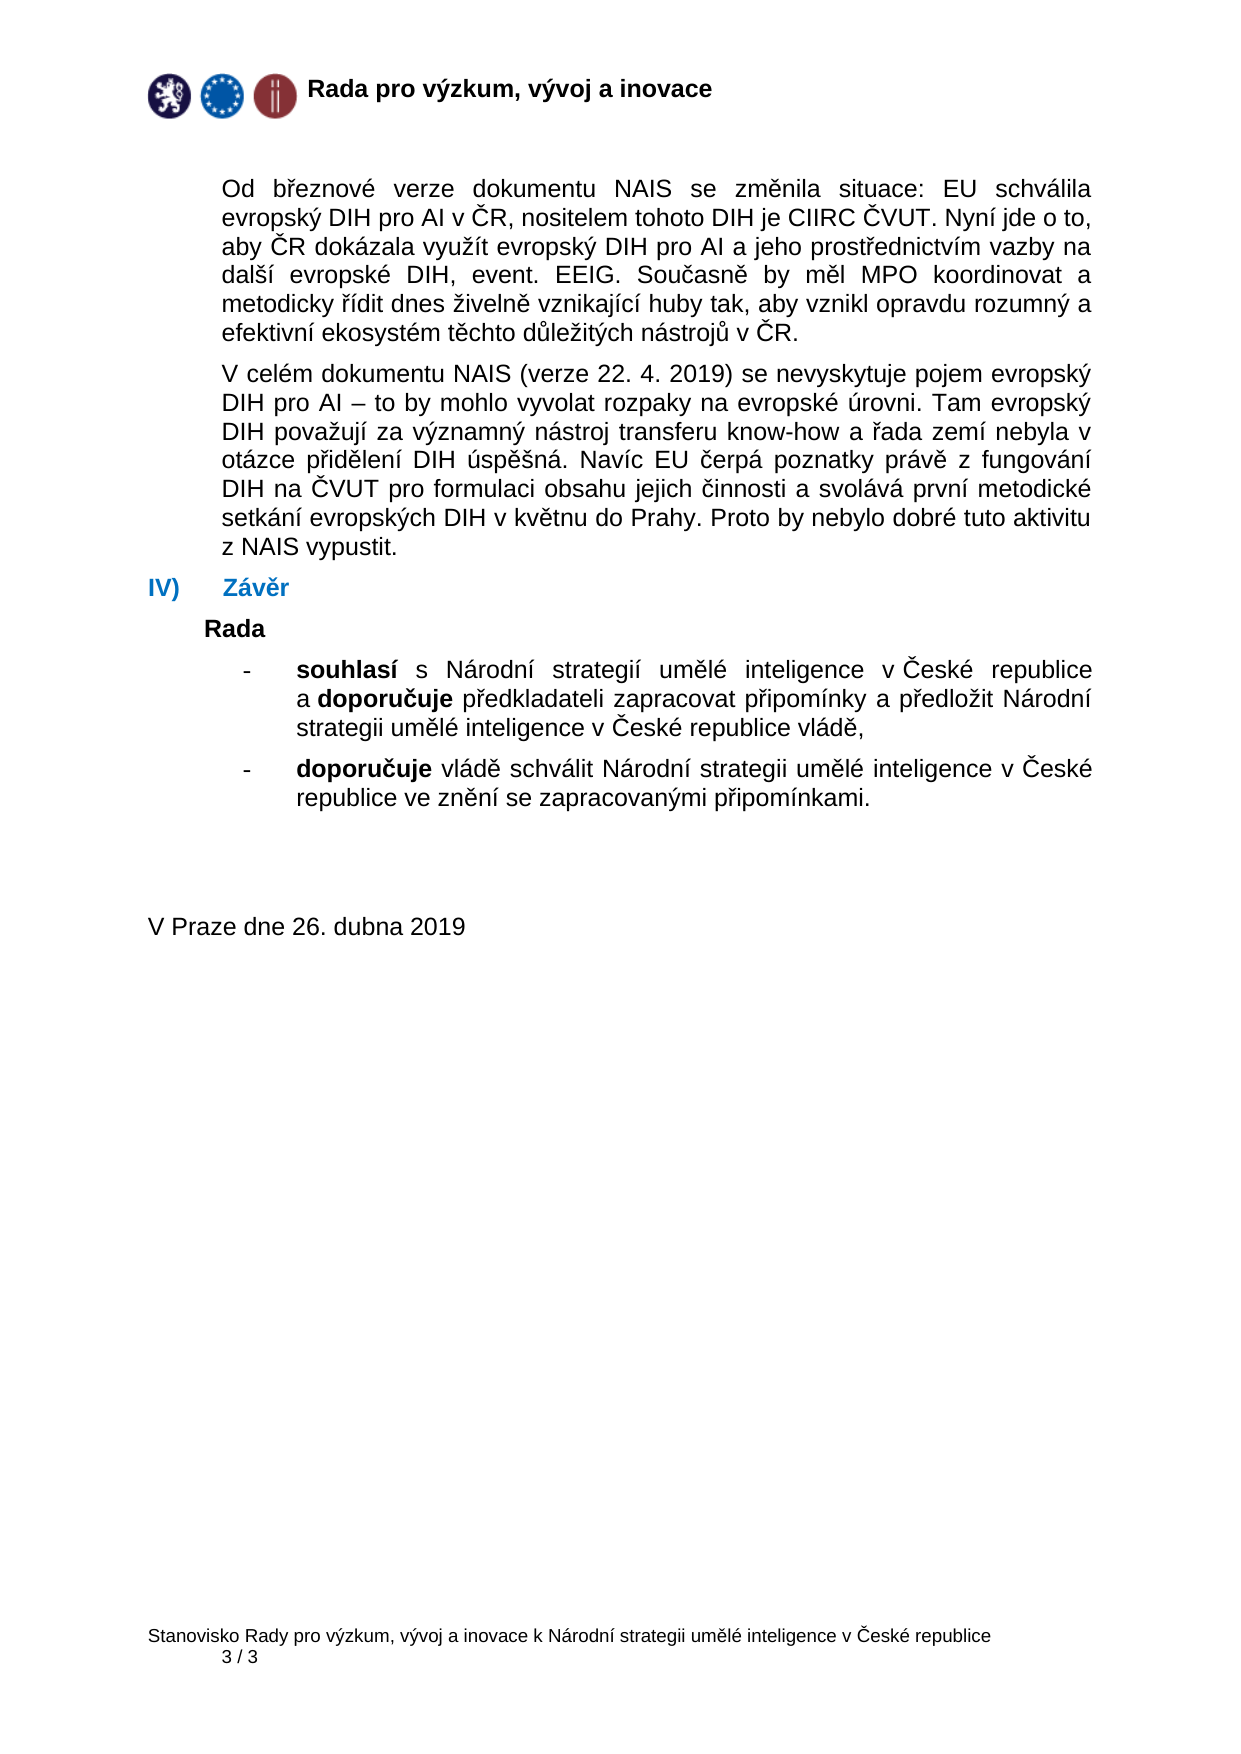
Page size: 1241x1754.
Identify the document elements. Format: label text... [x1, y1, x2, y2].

list doporučuje vládě schválit Národní strategii umělé inteligence v České republice ve znění se zapracovanými připomínkami. [243, 754, 1093, 812]
text Rada [204, 614, 1093, 643]
list souhlasí s Národní strategií umělé inteligence v České republice a doporučuje předkladateli zapracovat připomínky a předložit Národní strategii umělé inteligence v České republice vládě, [243, 655, 1093, 742]
picture [147, 73, 298, 120]
text Od březnové verze dokumentu NAIS se změnila situace: EU schválila evropský DIH pro AI v ČR, nositelem tohoto DIH je CIIRC ČVUT. Nyní jde o to, aby ČR dokázala využít evropský DIH pro AI a jeho prostřednictvím vazby na další evropské DIH, event. EEIG. Současně by měl MPO koordinovat a metodicky řídit dnes živelně vznikající huby tak, aby vznikl opravdu rozumný a efektivní ekosystém těchto důležitých nástrojů v ČR. [221, 174, 1093, 346]
list Závěr [148, 573, 1093, 601]
text V celém dokumentu NAIS (verze 22. 4. 2019) se nevyskytuje pojem evropský DIH pro AI – to by mohlo vyvolat rozpaky na evropské úrovni. Tam evropský DIH považují za významný nástroj transferu know-how a řada zemí nebyla v otázce přidělení DIH úspěšná. Navíc EU čerpá poznatky právě z fungování DIH na ČVUT pro formulaci obsahu jejich činnosti a svolává první metodické setkání evropských DIH v květnu do Prahy. Proto by nebylo dobré tuto aktivitu z NAIS vypustit. [221, 359, 1093, 560]
text V Praze dne 26. dubna 2019 [148, 911, 1093, 940]
